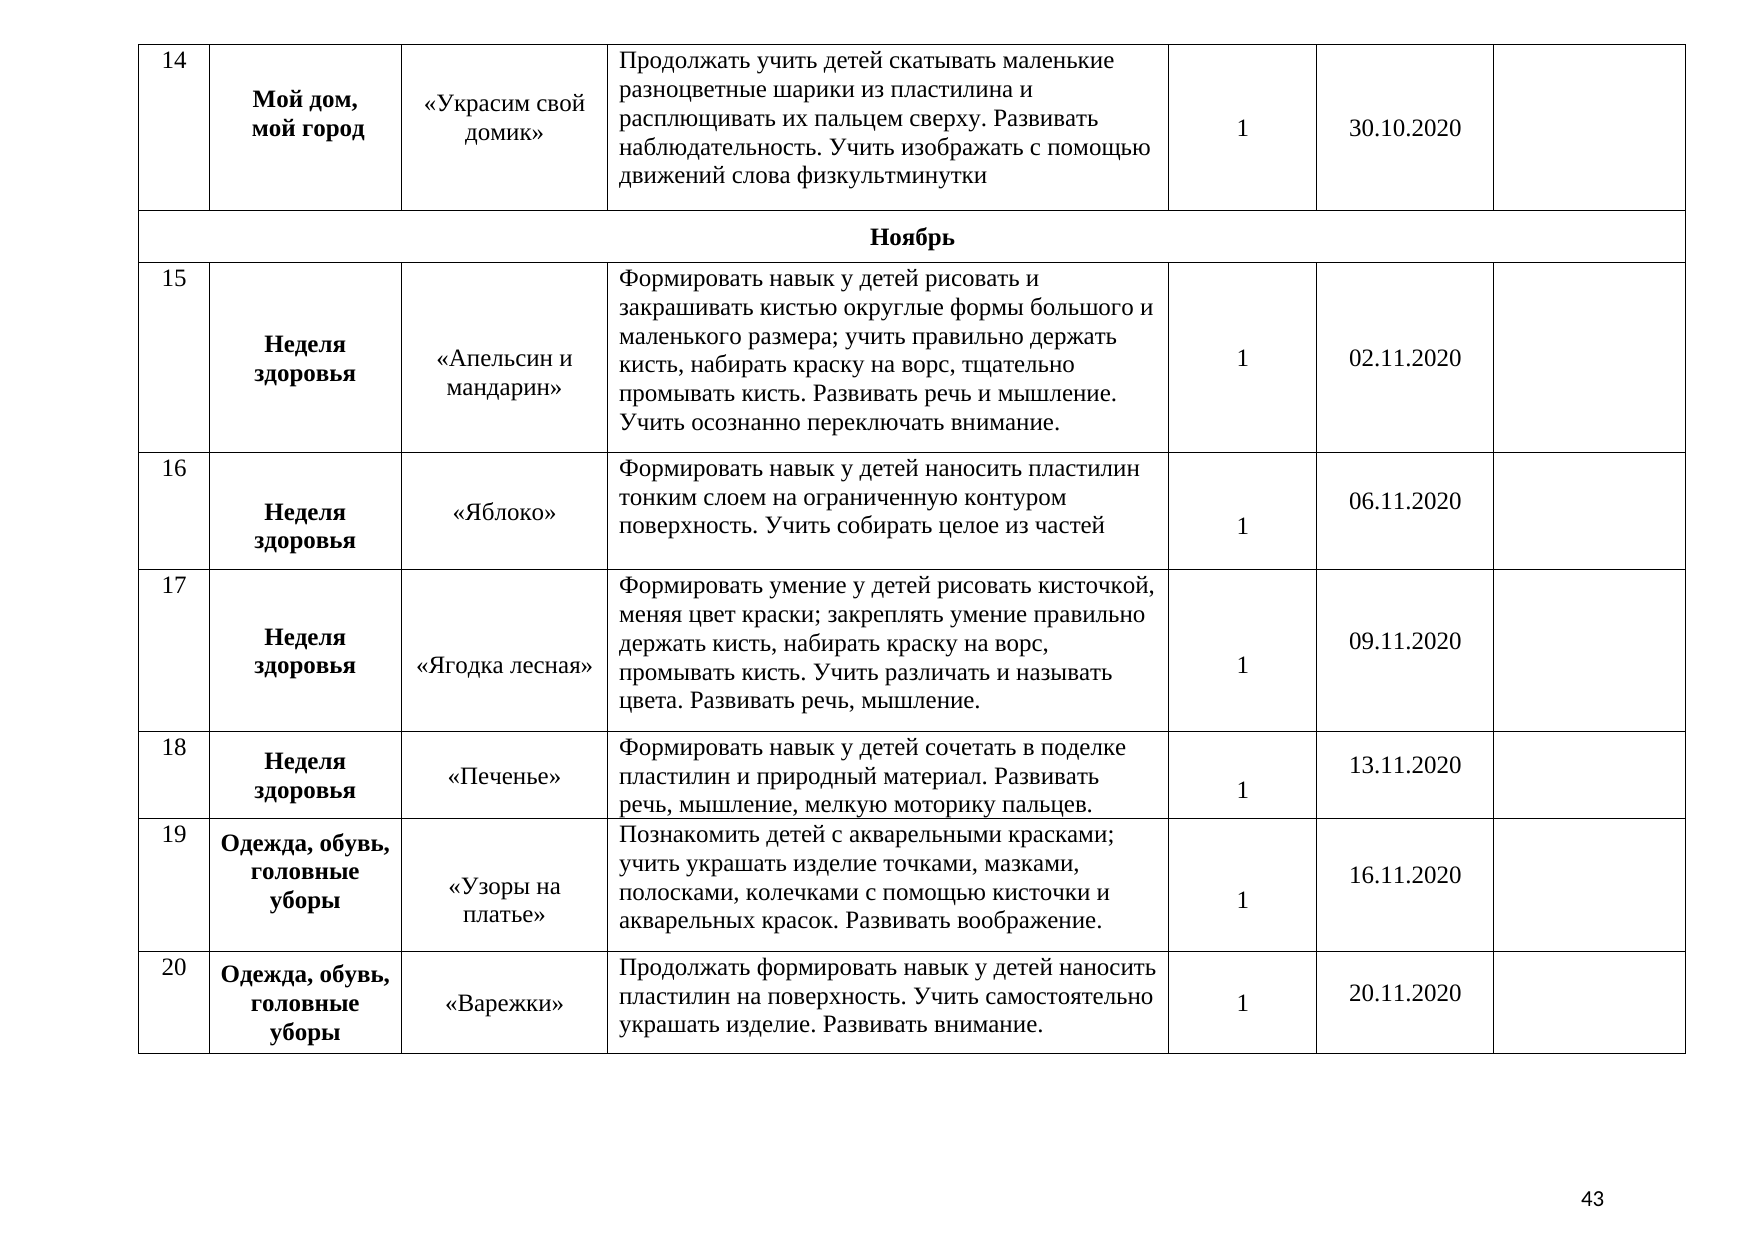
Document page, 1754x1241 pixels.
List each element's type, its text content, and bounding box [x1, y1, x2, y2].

table_cell [1494, 570, 1685, 731]
table_cell «Печенье» [402, 732, 607, 818]
table_cell 1 [1169, 819, 1316, 951]
table_cell Мой дом, мой город [210, 45, 401, 210]
table_cell Формировать умение у детей рисовать кисточкой, меняя цвет краски; закреплять умение правильно держать кисть, набирать краску на ворс, промывать кисть. Учить различать и называть цвета. Развивать речь, мышление. [608, 570, 1168, 731]
table_cell Неделя здоровья [210, 263, 401, 452]
table_cell Неделя здоровья [210, 570, 401, 731]
table_cell 1 [1169, 570, 1316, 731]
table_cell 16.11.2020 [1317, 819, 1493, 951]
table_cell 15 [139, 263, 209, 452]
table_cell 1 [1169, 45, 1316, 210]
table_cell [1494, 453, 1685, 569]
table_cell Формировать навык у детей наносить пластилин тонким слоем на ограниченную контуром поверхность. Учить собирать целое из частей [608, 453, 1168, 569]
table_cell 16 [139, 453, 209, 569]
table_cell Неделя здоровья [210, 732, 401, 818]
table_cell Формировать навык у детей сочетать в поделке пластилин и природный материал. Развивать речь, мышление, мелкую моторику пальцев. [608, 732, 1168, 818]
table_cell 13.11.2020 [1317, 732, 1493, 818]
table_cell Неделя здоровья [210, 453, 401, 569]
table_cell 06.11.2020 [1317, 453, 1493, 569]
table_cell «Апельсин и мандарин» [402, 263, 607, 452]
table_cell «Яблоко» [402, 453, 607, 569]
table_cell 09.11.2020 [1317, 570, 1493, 731]
table_cell 20 [139, 952, 209, 1053]
table_cell 1 [1169, 453, 1316, 569]
table_cell 18 [139, 732, 209, 818]
table_cell 1 [1169, 263, 1316, 452]
table_cell [1494, 952, 1685, 1053]
table_cell 19 [139, 819, 209, 951]
table_cell Одежда, обувь, головные уборы [210, 952, 401, 1053]
table_cell «Украсим свой домик» [402, 45, 607, 210]
table_cell [1494, 819, 1685, 951]
table_cell 17 [139, 570, 209, 731]
table_cell Одежда, обувь, головные уборы [210, 819, 401, 951]
table_cell [1494, 263, 1685, 452]
table_cell 1 [1169, 732, 1316, 818]
table_cell [1494, 732, 1685, 818]
table_cell 02.11.2020 [1317, 263, 1493, 452]
table_cell Ноябрь [139, 211, 1685, 262]
table_cell «Варежки» [402, 952, 607, 1053]
table_cell 20.11.2020 [1317, 952, 1493, 1053]
table_cell 1 [1169, 952, 1316, 1053]
table_cell «Узоры на платье» [402, 819, 607, 951]
table_cell 14 [139, 45, 209, 210]
table_cell «Ягодка лесная» [402, 570, 607, 731]
table_cell Продолжать формировать навык у детей наносить пластилин на поверхность. Учить самостоятельно украшать изделие. Развивать внимание. [608, 952, 1168, 1053]
table_cell [1494, 45, 1685, 210]
table_cell Познакомить детей с акварельными красками; учить украшать изделие точками, мазками, полосками, колечками с помощью кисточки и акварельных красок. Развивать воображение. [608, 819, 1168, 951]
table_cell Формировать навык у детей рисовать и закрашивать кистью округлые формы большого и маленького размера; учить правильно держать кисть, набирать краску на ворс, тщательно промывать кисть. Развивать речь и мышление. Учить осознанно переключать внимание. [608, 263, 1168, 452]
table_cell 30.10.2020 [1317, 45, 1493, 210]
